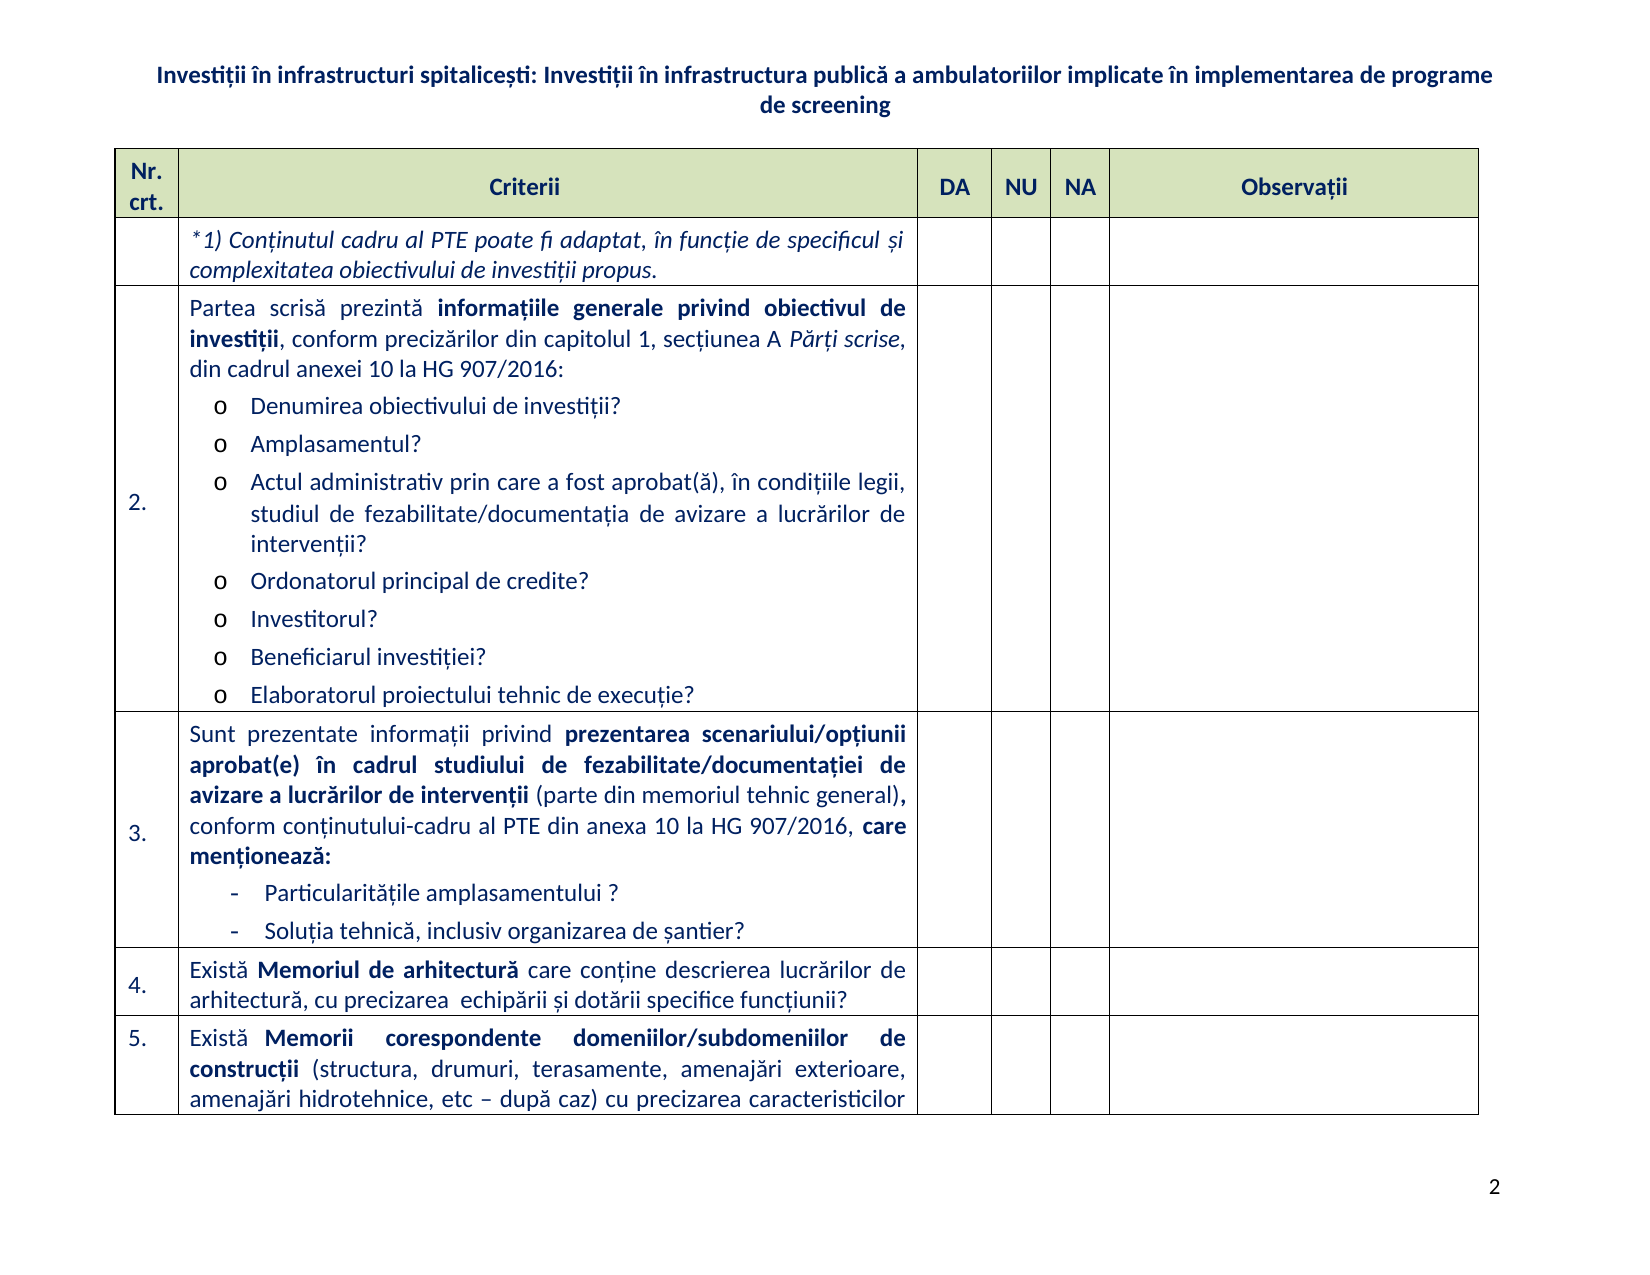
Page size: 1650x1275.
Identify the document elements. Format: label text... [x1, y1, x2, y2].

table_header Nr. crt. [116, 149, 178, 217]
table_cell [116, 286, 178, 711]
table_cell Partea scrisă prezintă informațiile generale privind obiectivul de investiții, conform precizărilor din capitolul 1, secțiunea A Părți scrise, din cadrul anexei 10 la HG 907/2016: Denumirea obiectivului de investiții? Amplasamentul? Actul administrativ prin care a fost aprobat(ă), în condițiile legii, studiul de fezabilitate/documentația de avizare a lucrărilor de intervenții? Ordonatorul principal de credite? Investitorul? Beneficiarul investiției? Elaboratorul proiectului tehnic de execuție? [179, 286, 917, 711]
table_cell [992, 712, 1050, 947]
table_cell [1051, 712, 1109, 947]
table_cell [992, 1016, 1050, 1114]
table_cell [1051, 286, 1109, 711]
table_cell [918, 948, 991, 1015]
table_cell [1110, 218, 1478, 285]
table_cell [116, 712, 178, 947]
table_cell [1051, 218, 1109, 285]
table_cell [918, 712, 991, 947]
table_cell [992, 218, 1050, 285]
table_cell [1110, 948, 1478, 1015]
table_header Observații [1110, 149, 1478, 217]
table_cell [918, 218, 991, 285]
table_cell [992, 286, 1050, 711]
table_header DA [918, 149, 991, 217]
table_cell [918, 286, 991, 711]
table_cell [1110, 1016, 1478, 1114]
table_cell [179, 218, 917, 285]
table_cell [179, 1016, 917, 1114]
table_cell [1051, 948, 1109, 1015]
table_cell [1110, 286, 1478, 711]
table_cell Există Memoriul de arhitectură care conține descrierea lucrărilor de arhitectură, cu precizarea echipării și dotării specifice funcțiunii? [179, 948, 917, 1015]
table_header NU [992, 149, 1050, 217]
table_cell [116, 218, 178, 285]
table_cell [1110, 712, 1478, 947]
table_cell [992, 948, 1050, 1015]
table_cell [1051, 1016, 1109, 1114]
table_cell [918, 1016, 991, 1114]
table_header NA [1051, 149, 1109, 217]
table_cell [116, 1016, 178, 1114]
table_cell Sunt prezentate informații privind prezentarea scenariului/opțiunii aprobat(e) în cadrul studiului de fezabilitate/documentației de avizare a lucrărilor de intervenții (parte din memoriul tehnic general), conform conținutului-cadru al PTE din anexa 10 la HG 907/2016, care menționează: Particularitățile amplasamentului ? Soluția tehnică, inclusiv organizarea de șantier? [179, 712, 917, 947]
table_cell [116, 948, 178, 1015]
table_header Criterii [179, 149, 917, 217]
